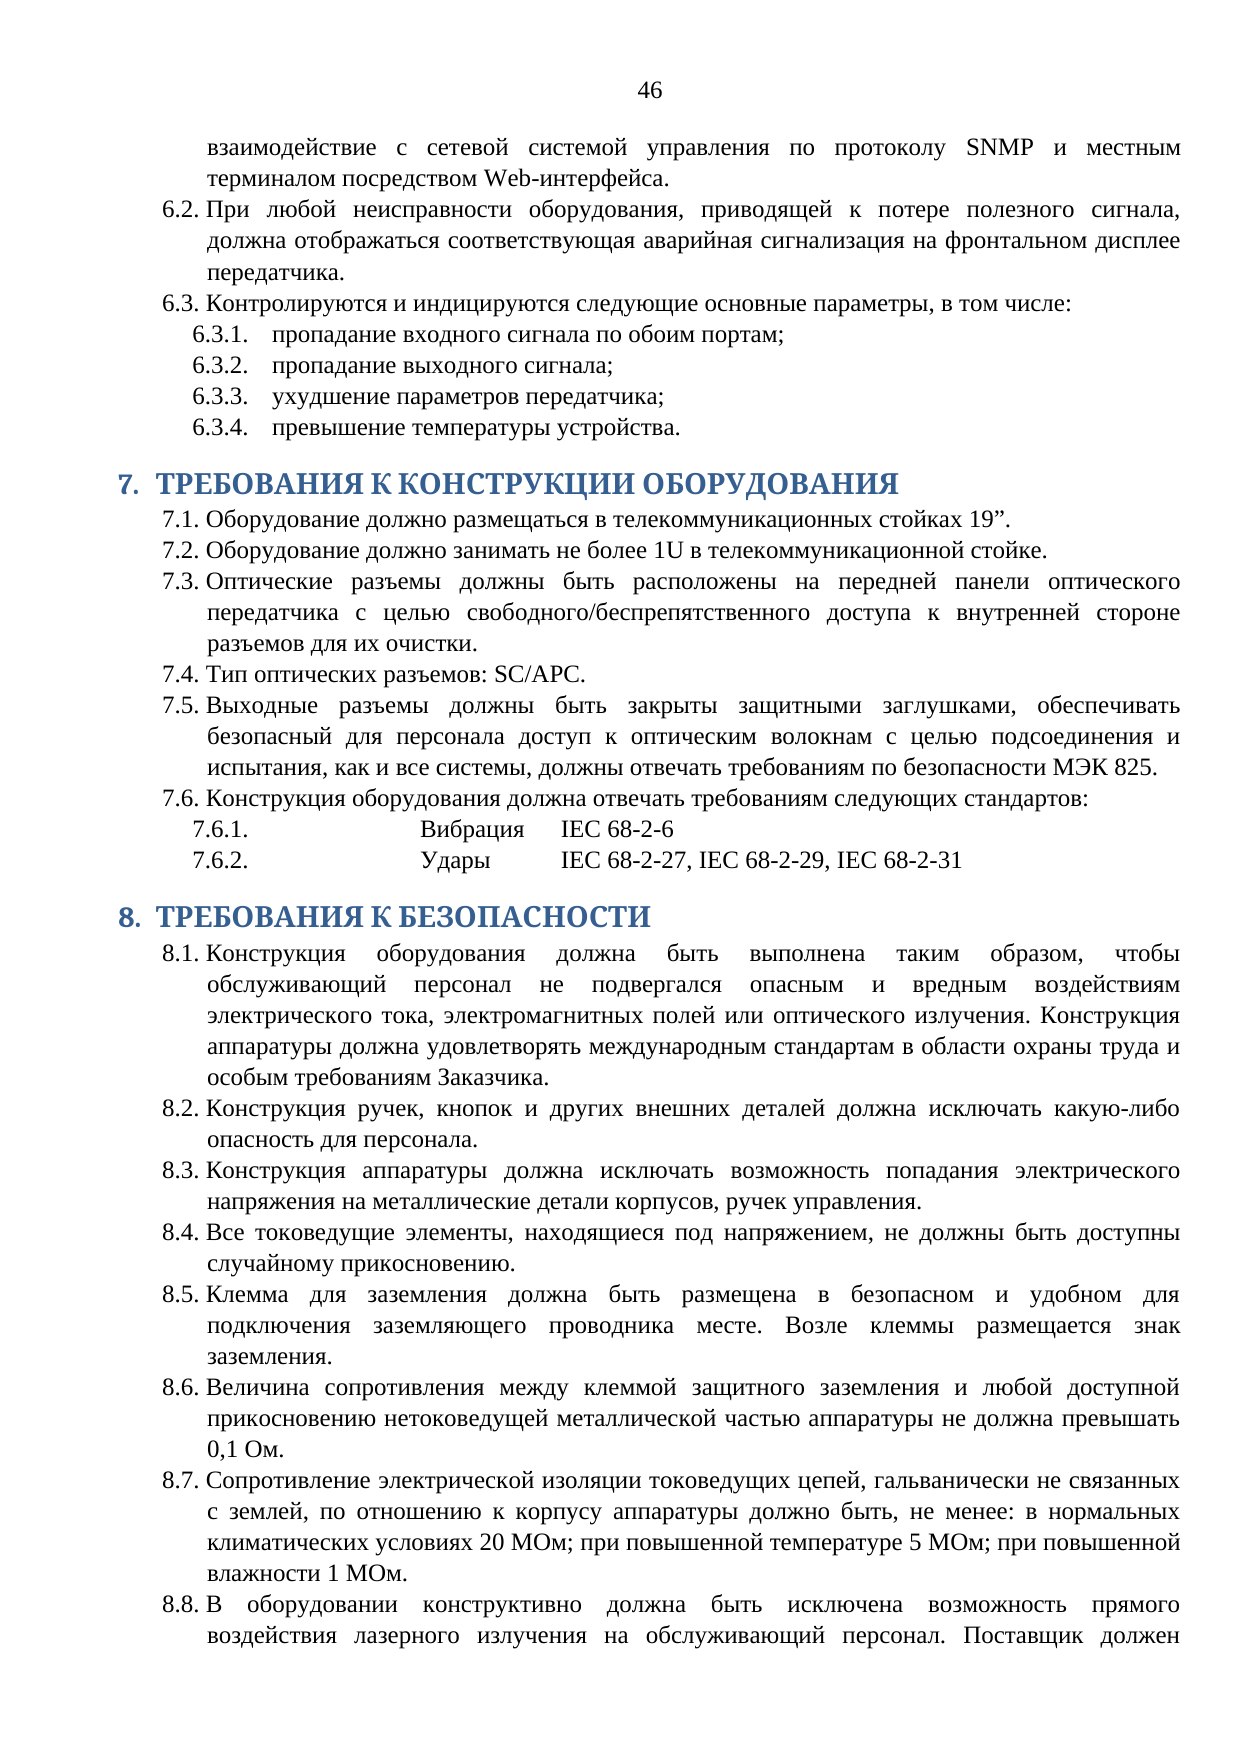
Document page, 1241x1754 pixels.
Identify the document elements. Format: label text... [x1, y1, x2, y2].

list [162, 1589, 1181, 1649]
list ухудшение параметров передатчика; [192, 381, 1181, 409]
list Конструкция ручек, кнопок и других внешних деталей должна исключать какую-либо опасность для персонала. [162, 1093, 1181, 1153]
list пропадание входного сигнала по обоим портам; [192, 319, 1181, 347]
list Тип оптических разъемов: SC/APC. [162, 659, 1181, 688]
list превышение температуры устройства. [192, 412, 1181, 441]
list Все токоведущие элементы, находящиеся под напряжением, не должны быть доступны случайному прикосновению. [162, 1217, 1181, 1277]
list Оптические разъемы должны быть расположены на передней панели оптического передатчика с целью свободного/беспрепятственного доступа к внутренней стороне разъемов для их очистки. [162, 566, 1181, 657]
list Клемма для заземления должна быть размещена в безопасном и удобном для подключения заземляющего проводника месте. Возле клеммы размещается знак заземления. [162, 1279, 1181, 1370]
list Удары IEC 68-2-27, IEC 68-2-29, IEC 68-2-31 [192, 846, 1181, 874]
list Оборудование должно размещаться в телекоммуникационных стойках 19”. [162, 504, 1181, 533]
list Сопротивление электрической изоляции токоведущих цепей, гальванически не связанных с землей, по отношению к корпусу аппаратуры должно быть, не менее: в нормальных климатических условиях 20 МОм; при повышенной температуре 5 МОм; при повышенной влажности 1 МОм. [162, 1465, 1181, 1587]
list пропадание выходного сигнала; [192, 350, 1181, 378]
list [162, 132, 1181, 192]
list Конструкция оборудования должна быть выполнена таким образом, чтобы обслуживающий персонал не подвергался опасным и вредным воздействиям электрического тока, электромагнитных полей или оптического излучения. Конструкция аппаратуры должна удовлетворять международным стандартам в области охраны труда и особым требованиям Заказчика. [162, 938, 1181, 1091]
list Конструкция аппаратуры должна исключать возможность попадания электрического напряжения на металлические детали корпусов, ручек управления. [162, 1155, 1181, 1215]
list Контролируются и индицируются следующие основные параметры, в том числе: [162, 288, 1181, 316]
list Величина сопротивления между клеммой защитного заземления и любой доступной прикосновению нетоковедущей металлической частью аппаратуры не должна превышать 0,1 Ом. [162, 1372, 1181, 1463]
list При любой неисправности оборудования, приводящей к потере полезного сигнала, должна отображаться соответствующая аварийная сигнализация на фронтальном дисплее передатчика. [162, 194, 1181, 285]
subtitle ТРЕБОВАНИЯ К КОНСТРУКЦИИ ОБОРУДОВАНИЯ [118, 468, 1181, 501]
subtitle ТРЕБОВАНИЯ К БЕЗОПАСНОСТИ [118, 902, 1181, 935]
list Вибрация IEC 68-2-6 [192, 814, 1181, 843]
list Оборудование должно занимать не более 1U в телекоммуникационной стойке. [162, 535, 1181, 564]
list Выходные разъемы должны быть закрыты защитными заглушками, обеспечивать безопасный для персонала доступ к оптическим волокнам с целью подсоединения и испытания, как и все системы, должны отвечать требованиям по безопасности МЭК 825. [162, 690, 1181, 781]
list Конструкция оборудования должна отвечать требованиям следующих стандартов: [162, 783, 1181, 812]
